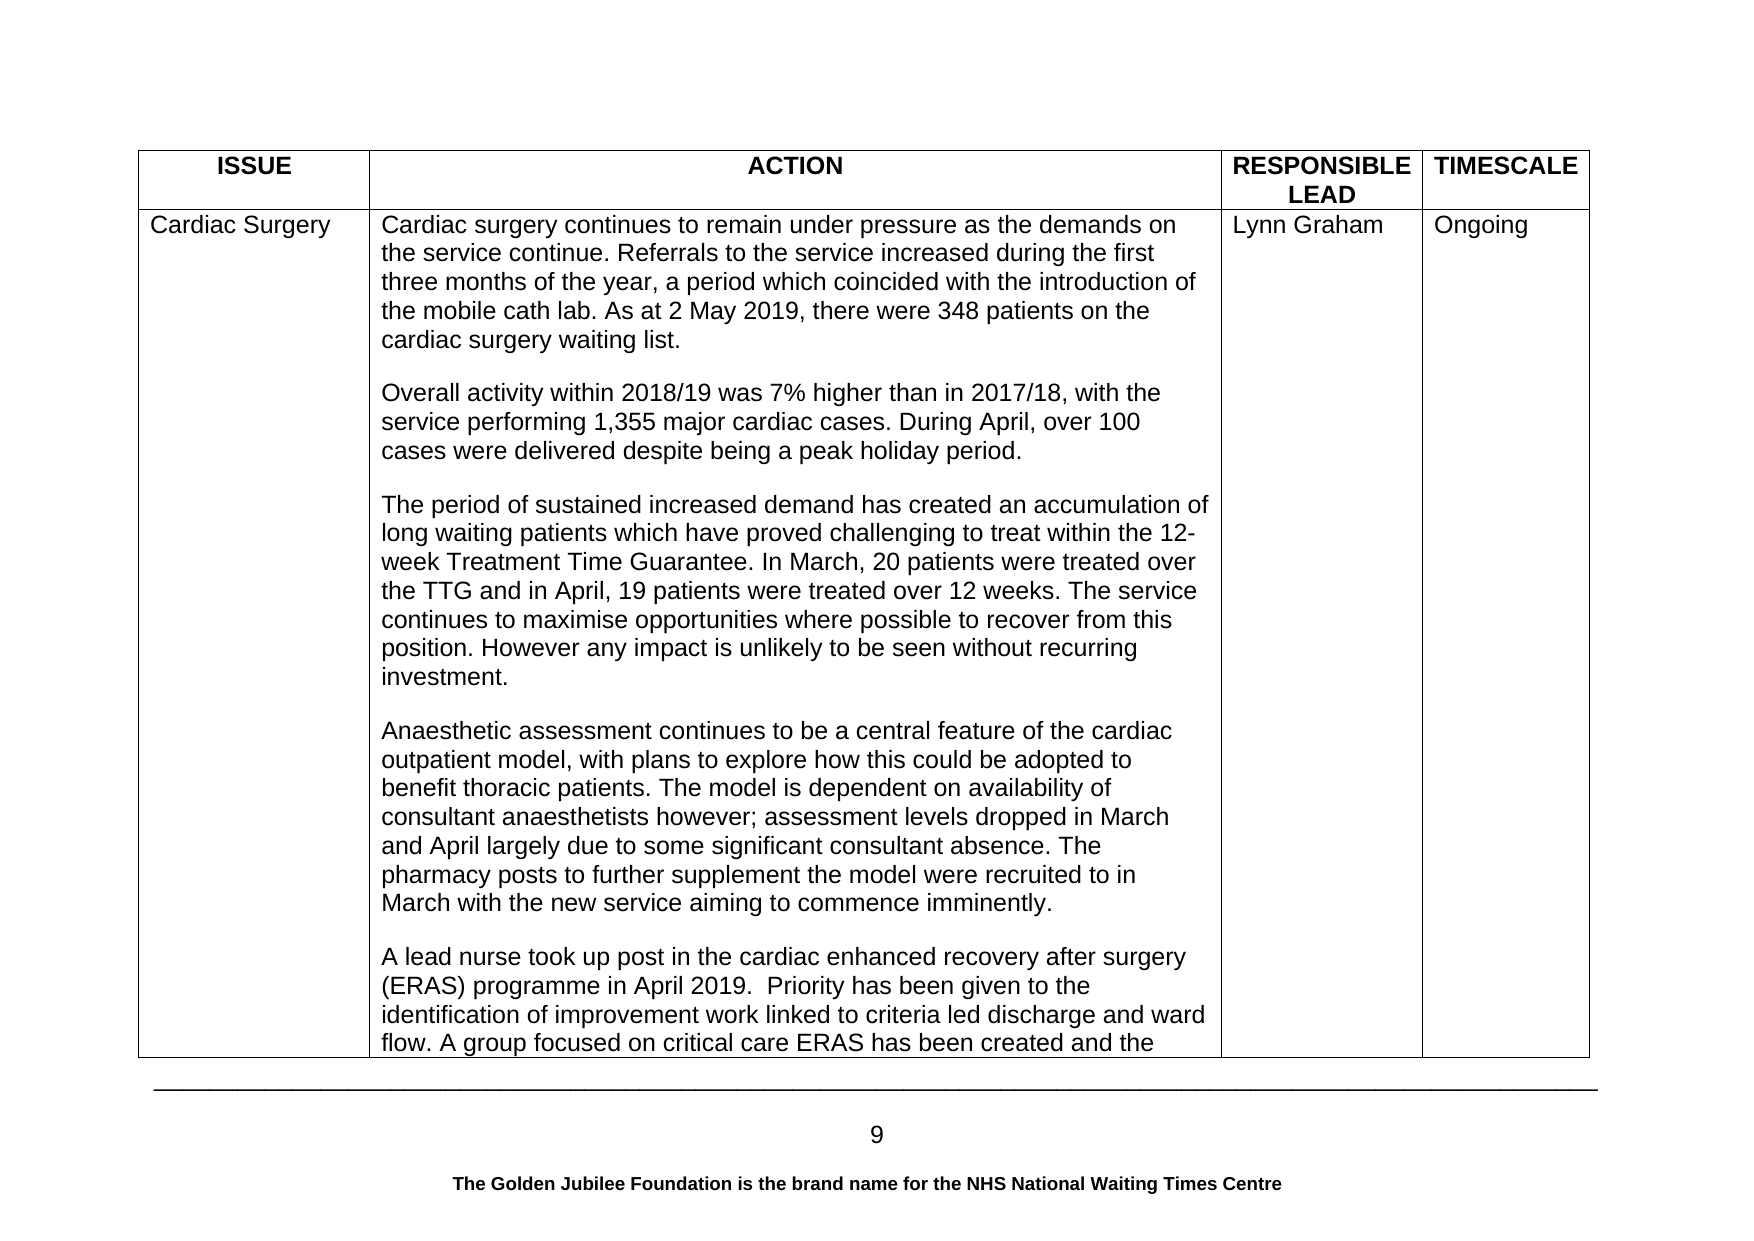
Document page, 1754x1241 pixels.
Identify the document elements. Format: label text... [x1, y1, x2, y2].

table_header TIMESCALE [1423, 151, 1589, 208]
table_cell Lynn Graham [1222, 210, 1422, 1057]
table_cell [370, 210, 1221, 1057]
table_header ACTION [370, 151, 1221, 208]
table_header RESPONSIBLE LEAD [1222, 151, 1422, 208]
table_header ISSUE [139, 151, 369, 208]
table_cell Ongoing [1423, 210, 1589, 1057]
table_cell Cardiac Surgery [139, 210, 369, 1057]
